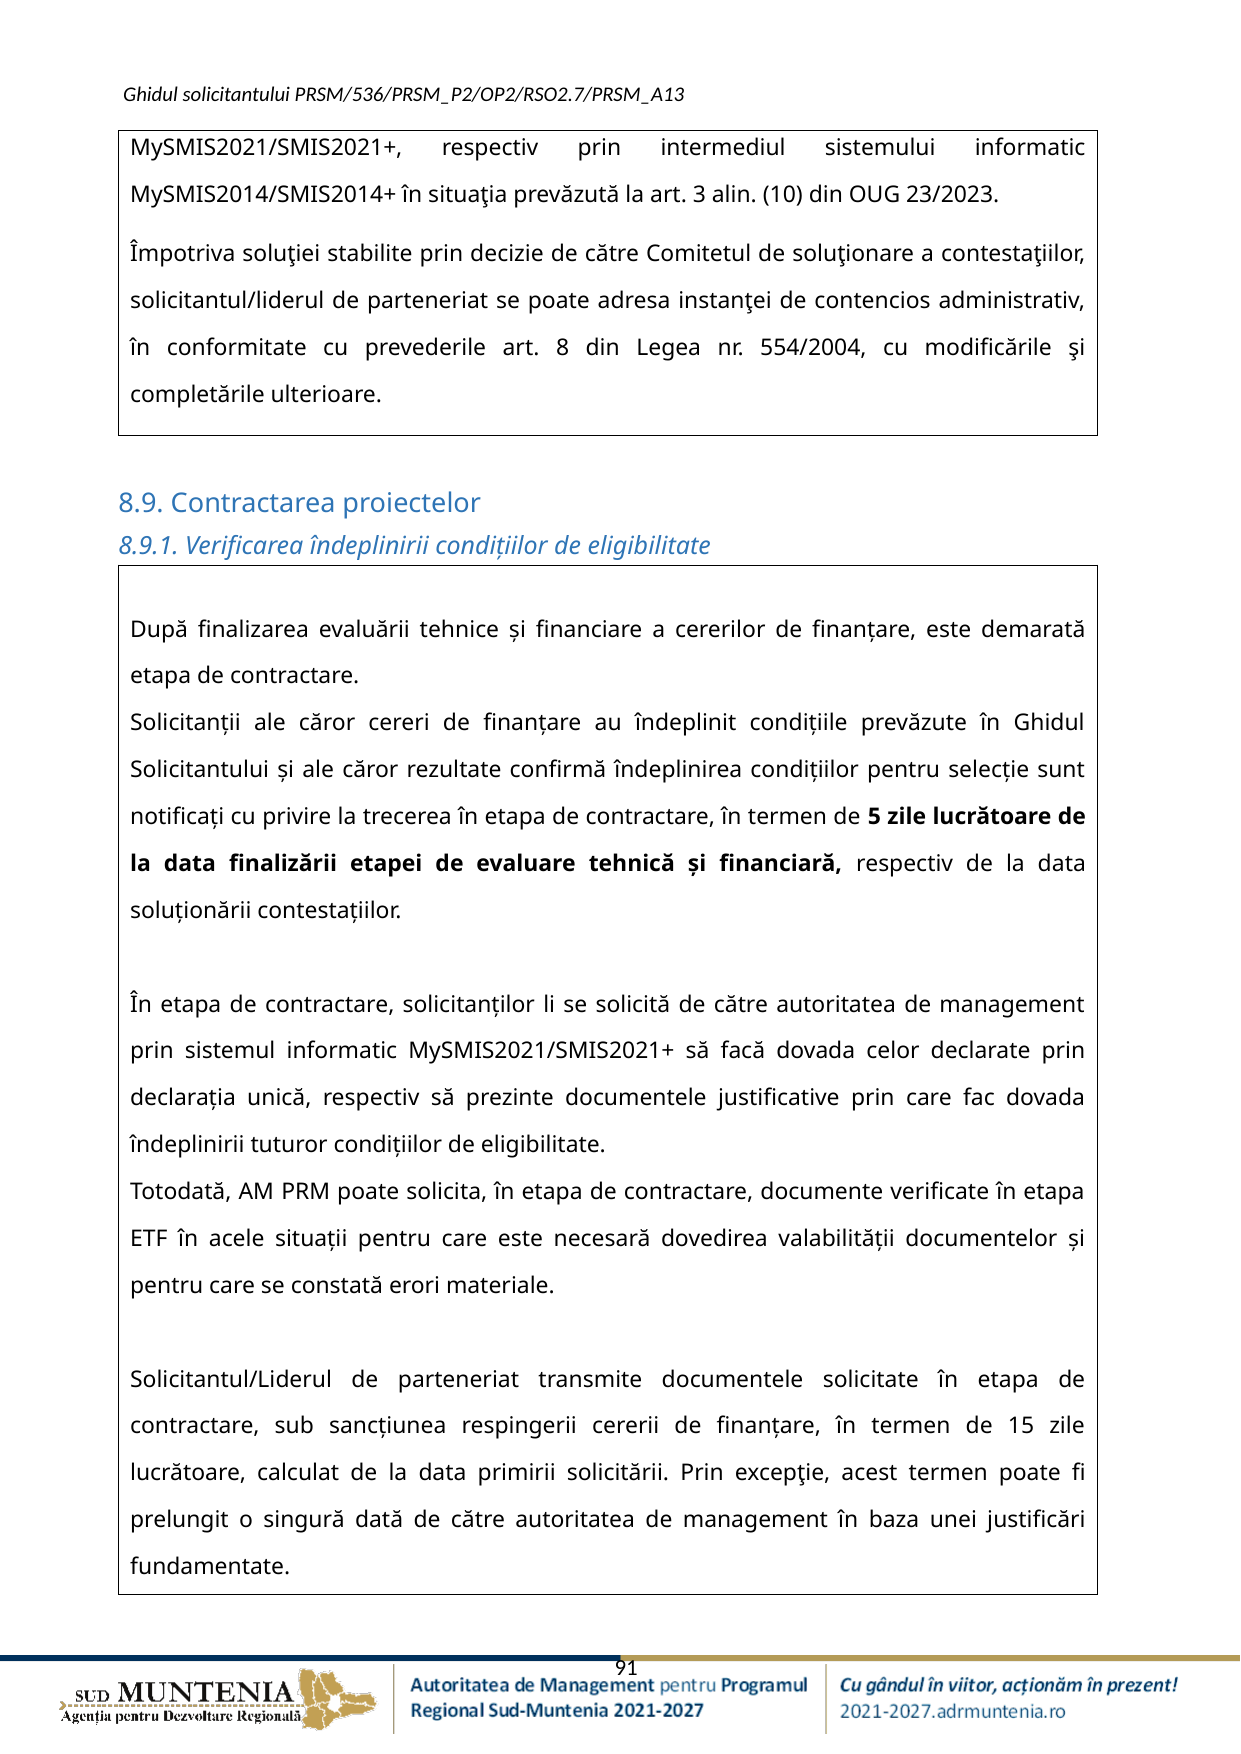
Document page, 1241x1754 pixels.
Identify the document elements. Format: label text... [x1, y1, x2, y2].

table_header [119, 131, 1097, 435]
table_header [119, 566, 1097, 1594]
subtitle 8.9.1. Verificarea îndeplinirii condițiilor de eligibilitate [118, 528, 1134, 562]
subtitle 8.9. Contractarea proiectelor [118, 484, 1134, 521]
picture [0, 1655, 1241, 1735]
